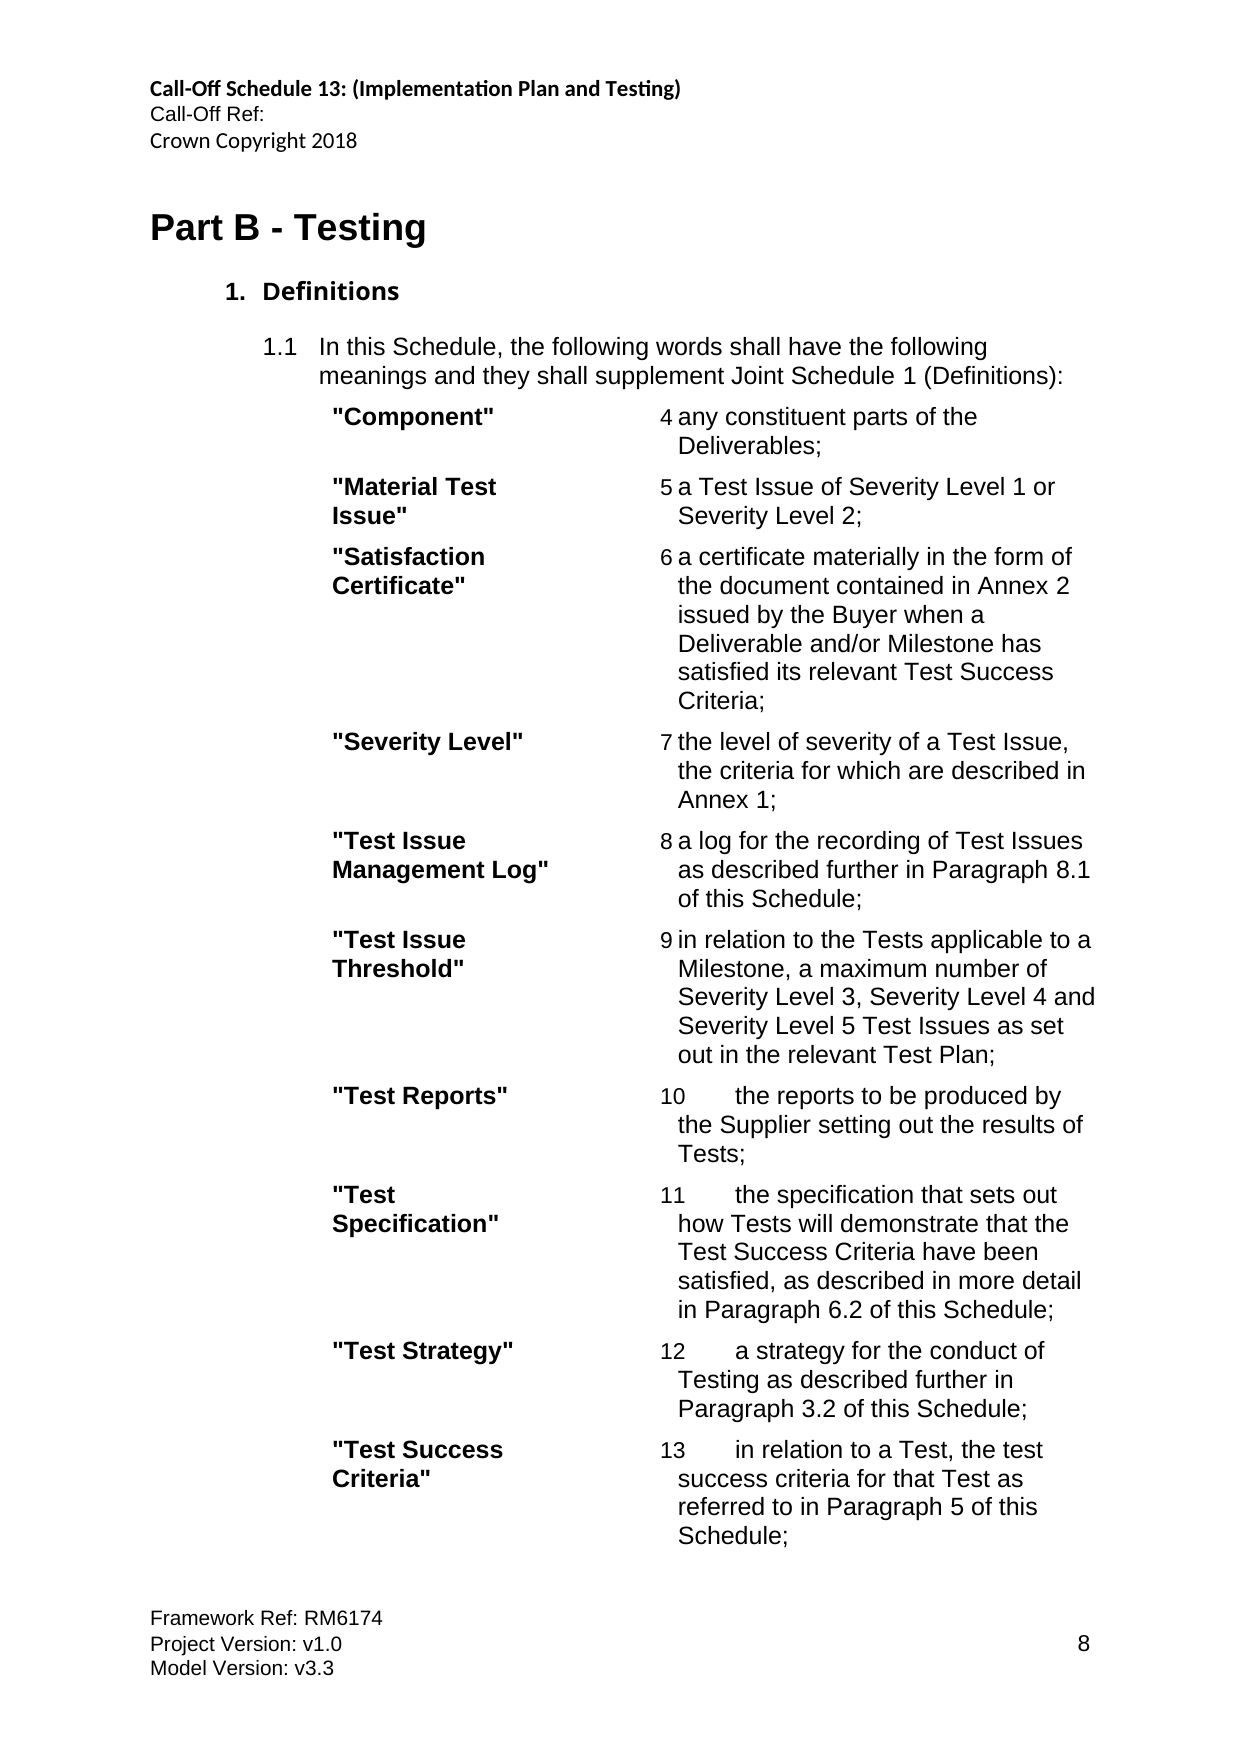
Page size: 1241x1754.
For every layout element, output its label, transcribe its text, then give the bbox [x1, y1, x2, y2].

text Part B - Testing [150, 205, 1090, 248]
table_cell "Test Success Criteria" [246, 1435, 574, 1562]
table_cell the level of severity of a Test Issue, the criteria for which are described in Annex 1; [574, 727, 1113, 826]
table_cell a log for the recording of Test Issues as described further in Paragraph 8.1 of this Schedule; [574, 826, 1113, 925]
table_cell "Test Strategy" [246, 1336, 574, 1435]
table_cell "Test Issue Management Log" [246, 826, 574, 925]
list In this Schedule, the following words shall have the following meanings and they shall supplement Joint Schedule 1 (Definitions): [262, 332, 1090, 390]
table_cell in relation to the Tests applicable to a Milestone, a maximum number of Severity Level 3, Severity Level 4 and Severity Level 5 Test Issues as set out in the relevant Test Plan; [574, 925, 1113, 1081]
table_cell "Severity Level" [246, 727, 574, 826]
list Definitions [225, 273, 1090, 307]
table_cell the specification that sets out how Tests will demonstrate that the Test Success Criteria have been satisfied, as described in more detail in Paragraph 6.2 of this Schedule; [574, 1180, 1113, 1336]
table_cell the reports to be produced by the Supplier setting out the results of Tests; [574, 1081, 1113, 1180]
table_cell "Test Specification" [246, 1180, 574, 1336]
table_cell a Test Issue of Severity Level 1 or Severity Level 2; [574, 472, 1113, 542]
table_cell a certificate materially in the form of the document contained in Annex 2 issued by the Buyer when a Deliverable and/or Milestone has satisfied its relevant Test Success Criteria; [574, 542, 1113, 727]
table_header "Component" [246, 402, 574, 472]
table_cell in relation to a Test, the test success criteria for that Test as referred to in Paragraph 5 of this Schedule; [574, 1435, 1113, 1562]
table_cell a strategy for the conduct of Testing as described further in Paragraph 3.2 of this Schedule; [574, 1336, 1113, 1435]
table_cell "Material Test Issue" [246, 472, 574, 542]
table_cell "Test Issue Threshold" [246, 925, 574, 1081]
table_header any constituent parts of the Deliverables; [574, 402, 1113, 472]
table_cell "Satisfaction Certificate" [246, 542, 574, 727]
table_cell "Test Reports" [246, 1081, 574, 1180]
